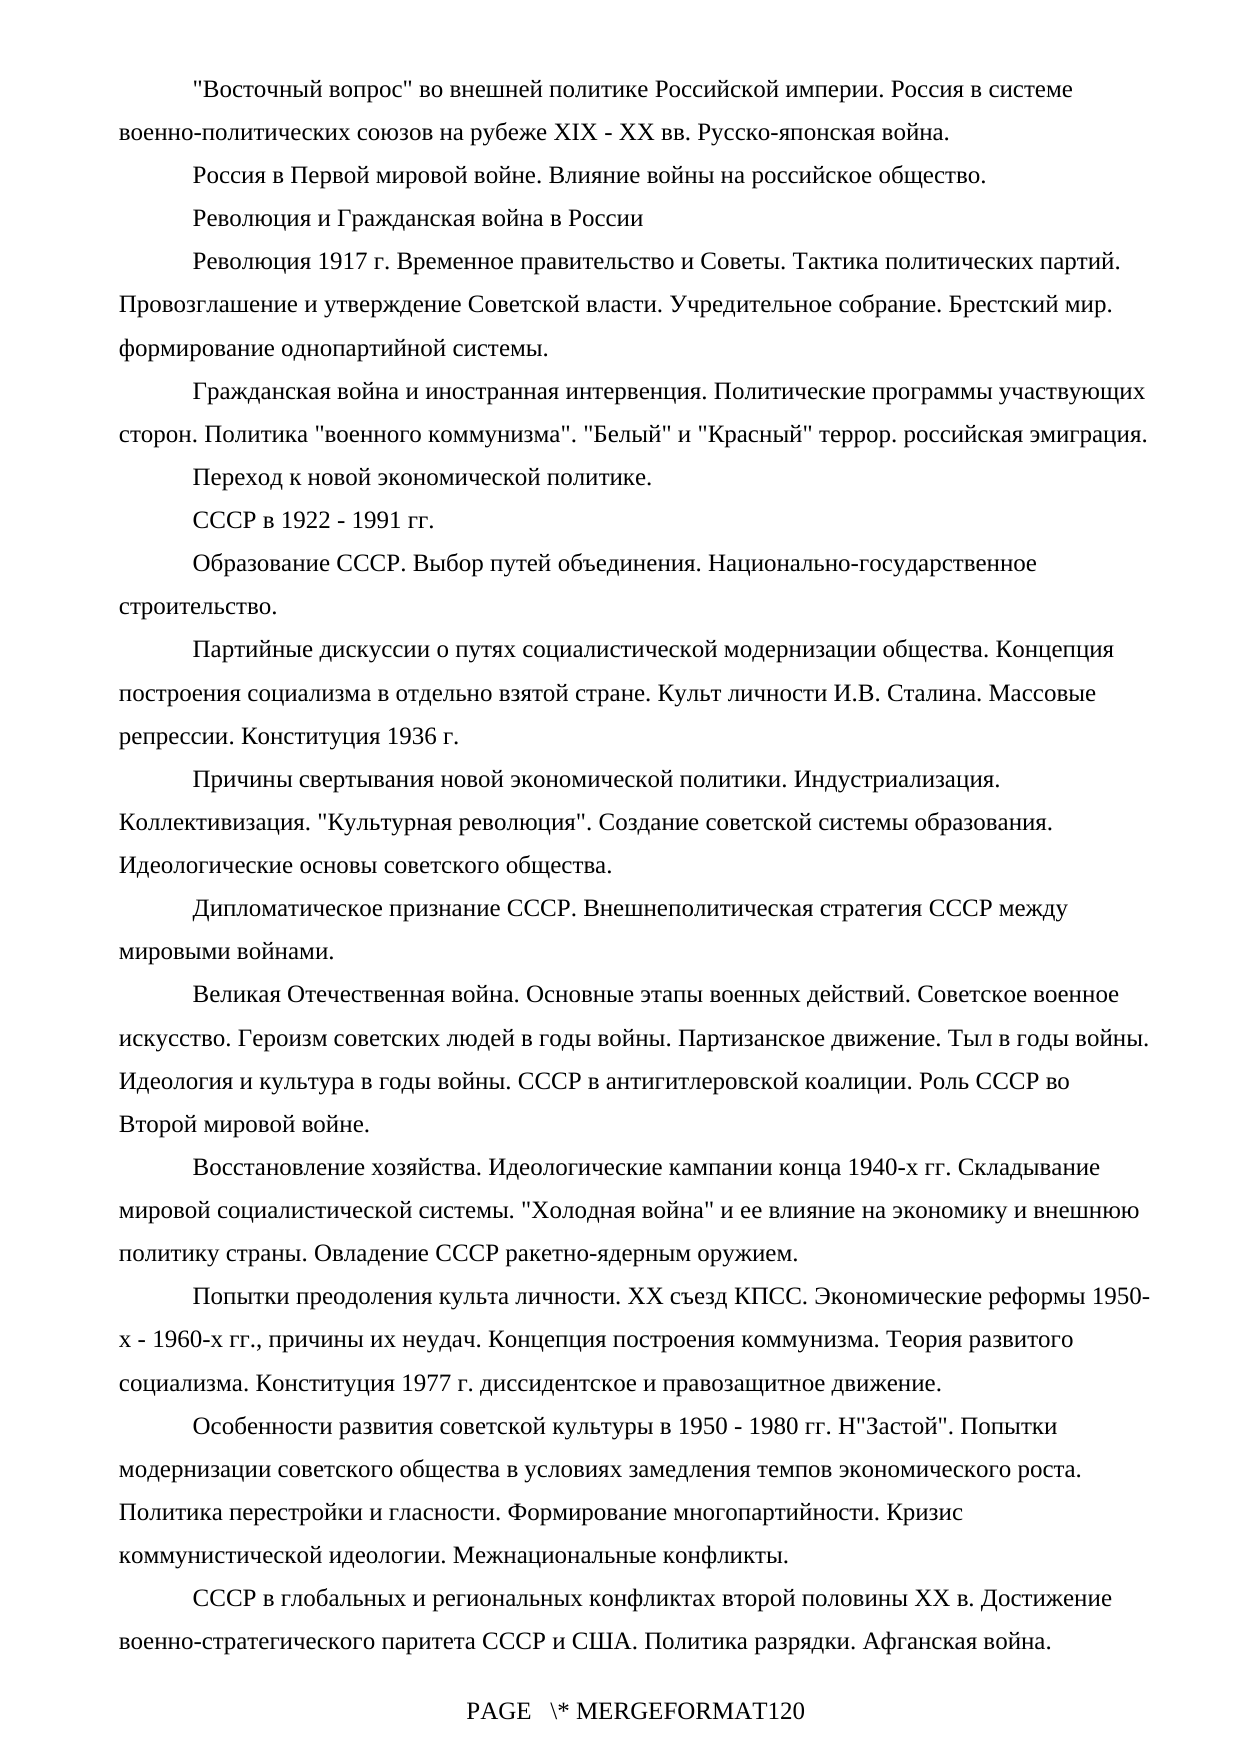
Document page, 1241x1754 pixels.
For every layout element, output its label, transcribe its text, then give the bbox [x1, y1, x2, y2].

text Дипломатическое признание СССР. Внешнеполитическая стратегия СССР между мировыми войнами. [119, 893, 1153, 965]
text СССР в глобальных и региональных конфликтах второй половины XX в. Достижение военно-стратегического паритета СССР и США. Политика разрядки. Афганская война. [119, 1583, 1153, 1655]
text СССР в 1922 - 1991 гг. [119, 505, 1153, 534]
text "Восточный вопрос" во внешней политике Российской империи. Россия в системе военно-политических союзов на рубеже XIX - XX вв. Русско-японская война. [119, 74, 1153, 146]
text Переход к новой экономической политике. [119, 462, 1153, 491]
text Восстановление хозяйства. Идеологические кампании конца 1940-х гг. Складывание мировой социалистической системы. "Холодная война" и ее влияние на экономику и внешнюю политику страны. Овладение СССР ракетно-ядерным оружием. [119, 1152, 1153, 1267]
text Попытки преодоления культа личности. XX съезд КПСС. Экономические реформы 1950-х - 1960-х гг., причины их неудач. Концепция построения коммунизма. Теория развитого социализма. Конституция 1977 г. диссидентское и правозащитное движение. [119, 1281, 1153, 1396]
text Революция 1917 г. Временное правительство и Советы. Тактика политических партий. Провозглашение и утверждение Советской власти. Учредительное собрание. Брестский мир. формирование однопартийной системы. [119, 246, 1153, 361]
text Особенности развития советской культуры в 1950 - 1980 гг. Н"Застой". Попытки модернизации советского общества в условиях замедления темпов экономического роста. Политика перестройки и гласности. Формирование многопартийности. Кризис коммунистической идеологии. Межнациональные конфликты. [119, 1411, 1153, 1569]
text Причины свертывания новой экономической политики. Индустриализация. Коллективизация. "Культурная революция". Создание советской системы образования. Идеологические основы советского общества. [119, 764, 1153, 879]
text Россия в Первой мировой войне. Влияние войны на российское общество. [119, 160, 1153, 189]
text Гражданская война и иностранная интервенция. Политические программы участвующих сторон. Политика "военного коммунизма". "Белый" и "Красный" террор. российская эмиграция. [119, 376, 1153, 448]
text Революция и Гражданская война в России [119, 203, 1153, 232]
text Партийные дискуссии о путях социалистической модернизации общества. Концепция построения социализма в отдельно взятой стране. Культ личности И.В. Сталина. Массовые репрессии. Конституция 1936 г. [119, 634, 1153, 749]
text Образование СССР. Выбор путей объединения. Национально-государственное строительство. [119, 548, 1153, 620]
text Великая Отечественная война. Основные этапы военных действий. Советское военное искусство. Героизм советских людей в годы войны. Партизанское движение. Тыл в годы войны. Идеология и культура в годы войны. СССР в антигитлеровской коалиции. Роль СССР во Второй мировой войне. [119, 979, 1153, 1138]
